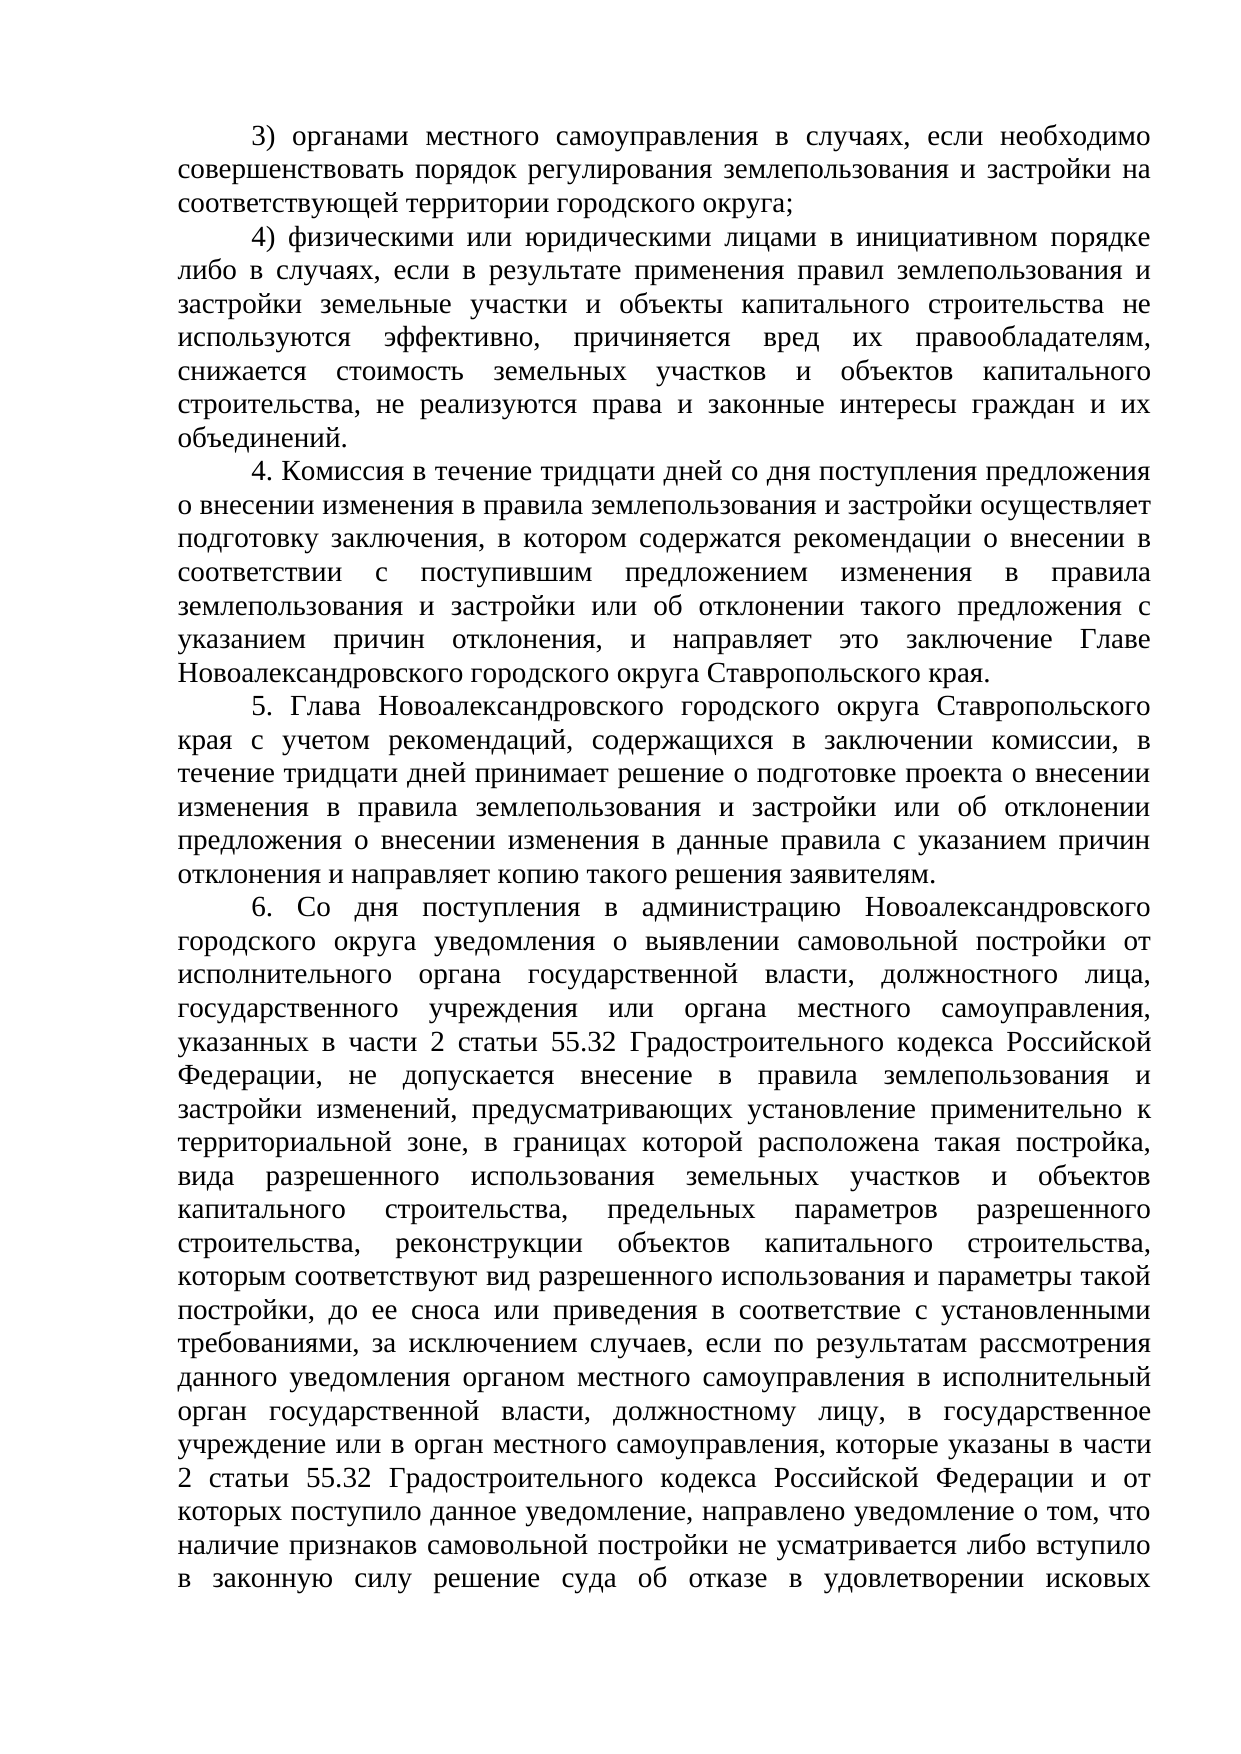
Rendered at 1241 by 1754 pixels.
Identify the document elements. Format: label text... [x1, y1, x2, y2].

list 4) физическими или юридическими лицами в инициативном порядке либо в случаях, если в результате применения правил землепользования и застройки земельные участки и объекты капитального строительства не используются эффективно, причиняется вред их правообладателям, снижается стоимость земельных участков и объектов капитального строительства, не реализуются права и законные интересы граждан и их объединений. [177, 219, 1152, 453]
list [177, 889, 1152, 1594]
list 3) органами местного самоуправления в случаях, если необходимо совершенствовать порядок регулирования землепользования и застройки на соответствующей территории городского округа; [177, 118, 1152, 219]
list 4. Комиссия в течение тридцати дней со дня поступления предложения о внесении изменения в правила землепользования и застройки осуществляет подготовку заключения, в котором содержатся рекомендации о внесении в соответствии с поступившим предложением изменения в правила землепользования и застройки или об отклонении такого предложения с указанием причин отклонения, и направляет это заключение Главе Новоалександровского городского округа Ставропольского края. [177, 453, 1152, 688]
list 5. Глава Новоалександровского городского округа Ставропольского края с учетом рекомендаций, содержащихся в заключении комиссии, в течение тридцати дней принимает решение о подготовке проекта о внесении изменения в правила землепользования и застройки или об отклонении предложения о внесении изменения в данные правила с указанием причин отклонения и направляет копию такого решения заявителям. [177, 688, 1152, 889]
